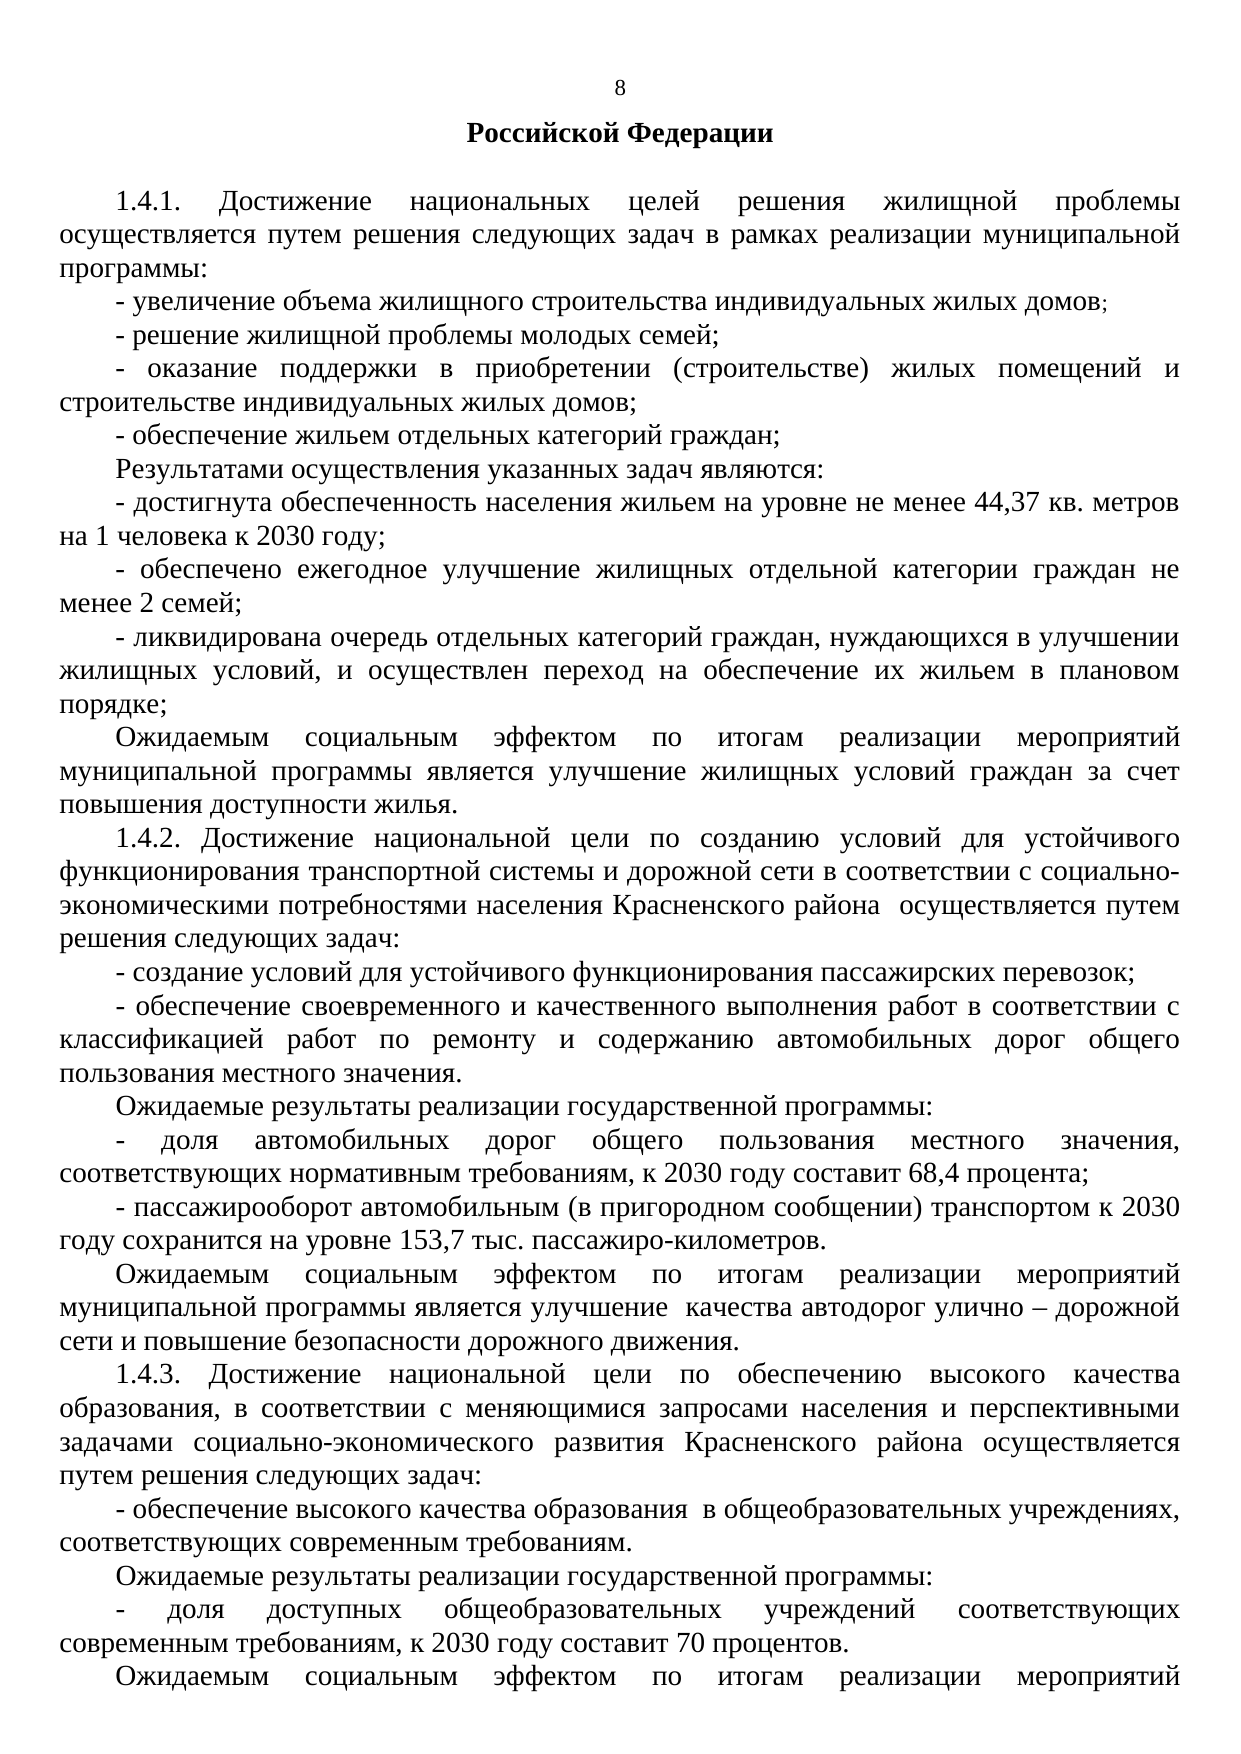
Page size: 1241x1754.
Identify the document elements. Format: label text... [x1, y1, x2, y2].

text 1.4.1. Достижение национальных целей решения жилищной проблемы осуществляется путем решения следующих задач в рамках реализации муниципальной программы: [59, 183, 1181, 283]
text - доля автомобильных дорог общего пользования местного значения, соответствующих нормативным требованиям, к 2030 году составит 68,4 процента; [59, 1122, 1181, 1189]
text Российской Федерации [59, 116, 1181, 149]
text - оказание поддержки в приобретении (строительстве) жилых помещений и строительстве индивидуальных жилых домов; [59, 350, 1181, 417]
text - обеспечение жильем отдельных категорий граждан; [59, 417, 1181, 451]
text - увеличение объема жилищного строительства индивидуальных жилых домов; [59, 283, 1181, 317]
text Ожидаемые результаты реализации государственной программы: [59, 1088, 1181, 1122]
text - обеспечено ежегодное улучшение жилищных отдельной категории граждан не менее 2 семей; [59, 552, 1181, 619]
text - доля доступных общеобразовательных учреждений соответствующих современным требованиям, к 2030 году составит 70 процентов. [59, 1591, 1181, 1658]
text 1.4.2. Достижение национальной цели по созданию условий для устойчивого функционирования транспортной системы и дорожной сети в соответствии с социально-экономическими потребностями населения Красненского района осуществляется путем решения следующих задач: [59, 820, 1181, 954]
text - решение жилищной проблемы молодых семей; [59, 317, 1181, 350]
text - пассажирооборот автомобильным (в пригородном сообщении) транспортом к 2030 году сохранится на уровне 153,7 тыс. пассажиро-километров. [59, 1189, 1181, 1256]
text Ожидаемые результаты реализации государственной программы: [59, 1558, 1181, 1591]
text - обеспечение высокого качества образования в общеобразовательных учреждениях, соответствующих современным требованиям. [59, 1491, 1181, 1558]
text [59, 1658, 1181, 1692]
text Ожидаемым социальным эффектом по итогам реализации мероприятий муниципальной программы является улучшение качества автодорог улично – дорожной сети и повышение безопасности дорожного движения. [59, 1256, 1181, 1357]
text Ожидаемым социальным эффектом по итогам реализации мероприятий муниципальной программы является улучшение жилищных условий граждан за счет повышения доступности жилья. [59, 719, 1181, 820]
text Результатами осуществления указанных задач являются: [59, 451, 1181, 484]
text 1.4.3. Достижение национальной цели по обеспечению высокого качества образования, в соответствии с меняющимися запросами населения и перспективными задачами социально-экономического развития Красненского района осуществляется путем решения следующих задач: [59, 1357, 1181, 1491]
text - ликвидирована очередь отдельных категорий граждан, нуждающихся в улучшении жилищных условий, и осуществлен переход на обеспечение их жильем в плановом порядке; [59, 619, 1181, 719]
text - создание условий для устойчивого функционирования пассажирских перевозок; [59, 954, 1181, 988]
text - обеспечение своевременного и качественного выполнения работ в соответствии с классификацией работ по ремонту и содержанию автомобильных дорог общего пользования местного значения. [59, 988, 1181, 1088]
text - достигнута обеспеченность населения жильем на уровне не менее 44,37 кв. метров на 1 человека к 2030 году; [59, 484, 1181, 552]
